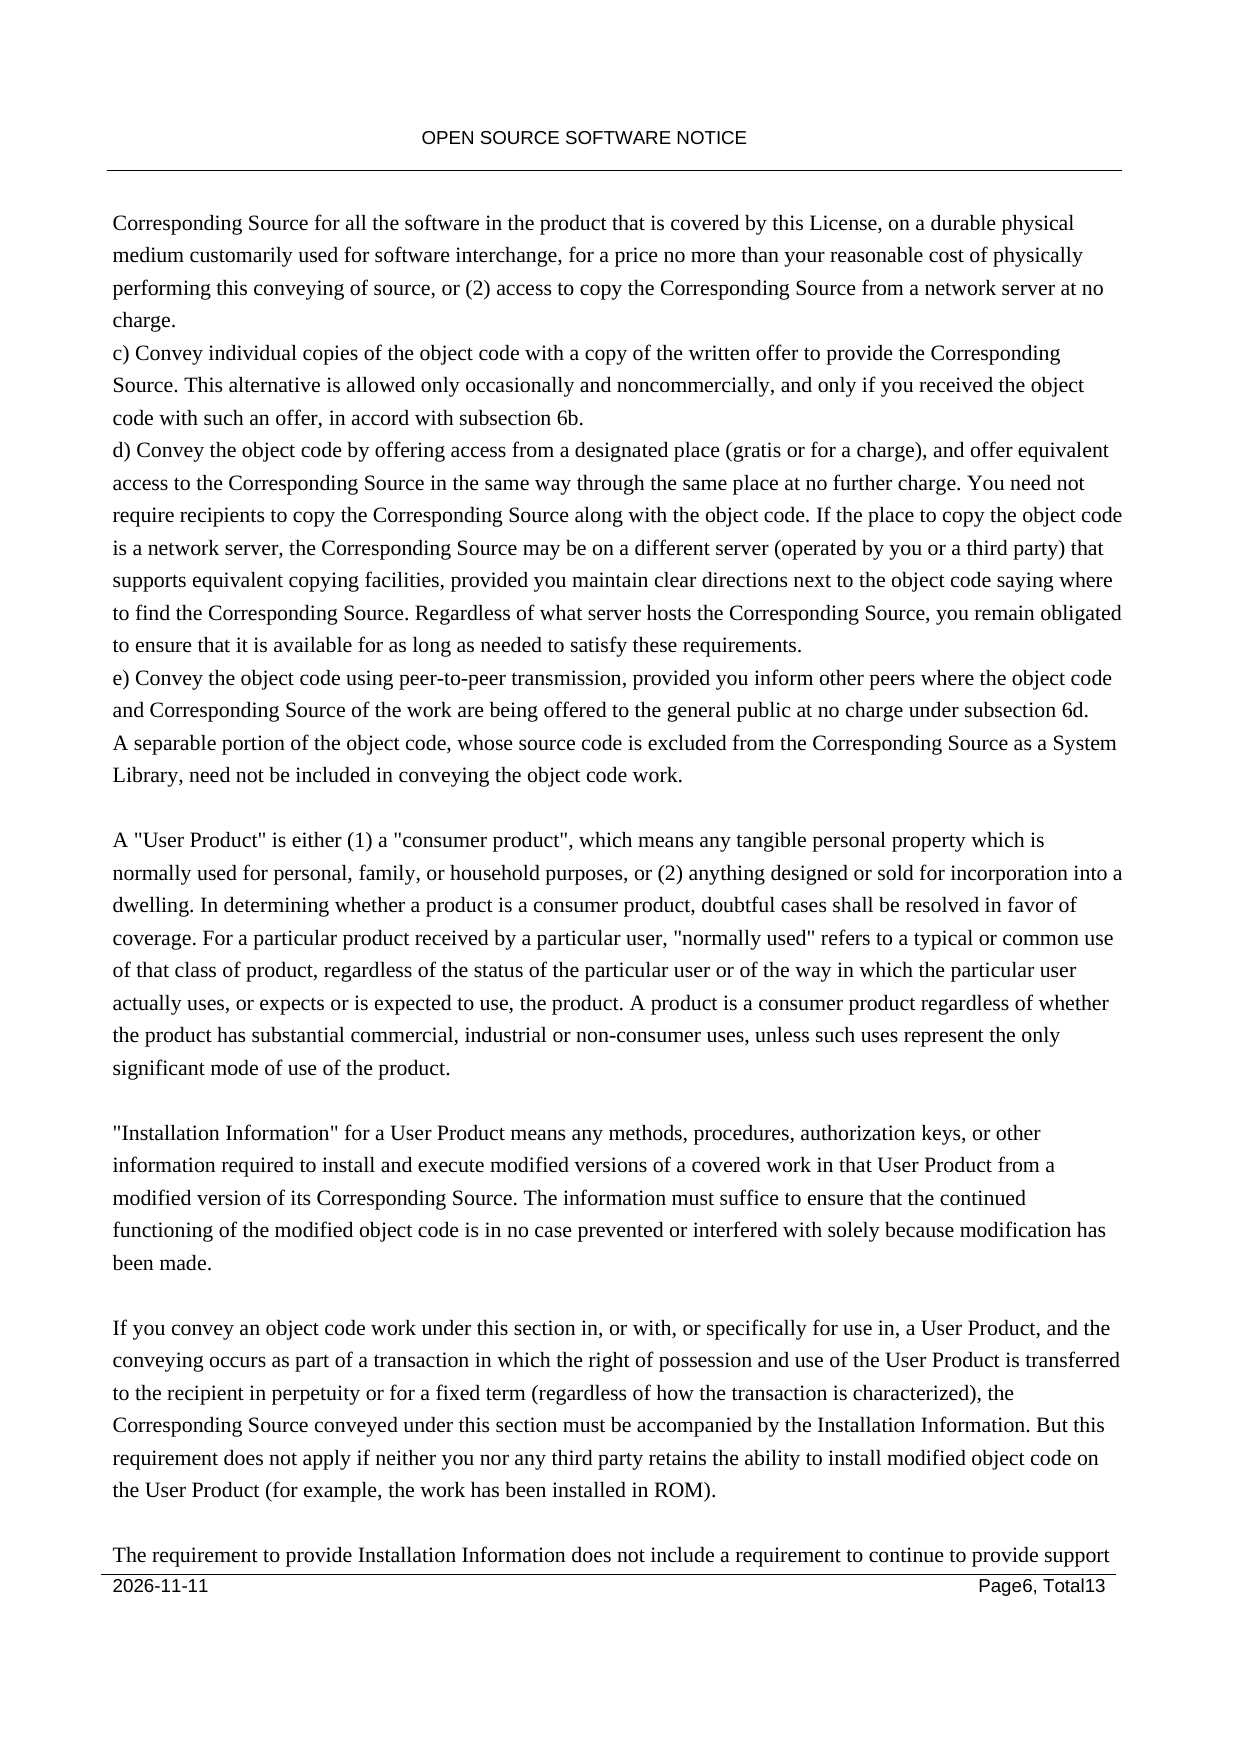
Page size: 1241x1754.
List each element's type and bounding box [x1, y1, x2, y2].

text [112, 206, 1128, 1571]
